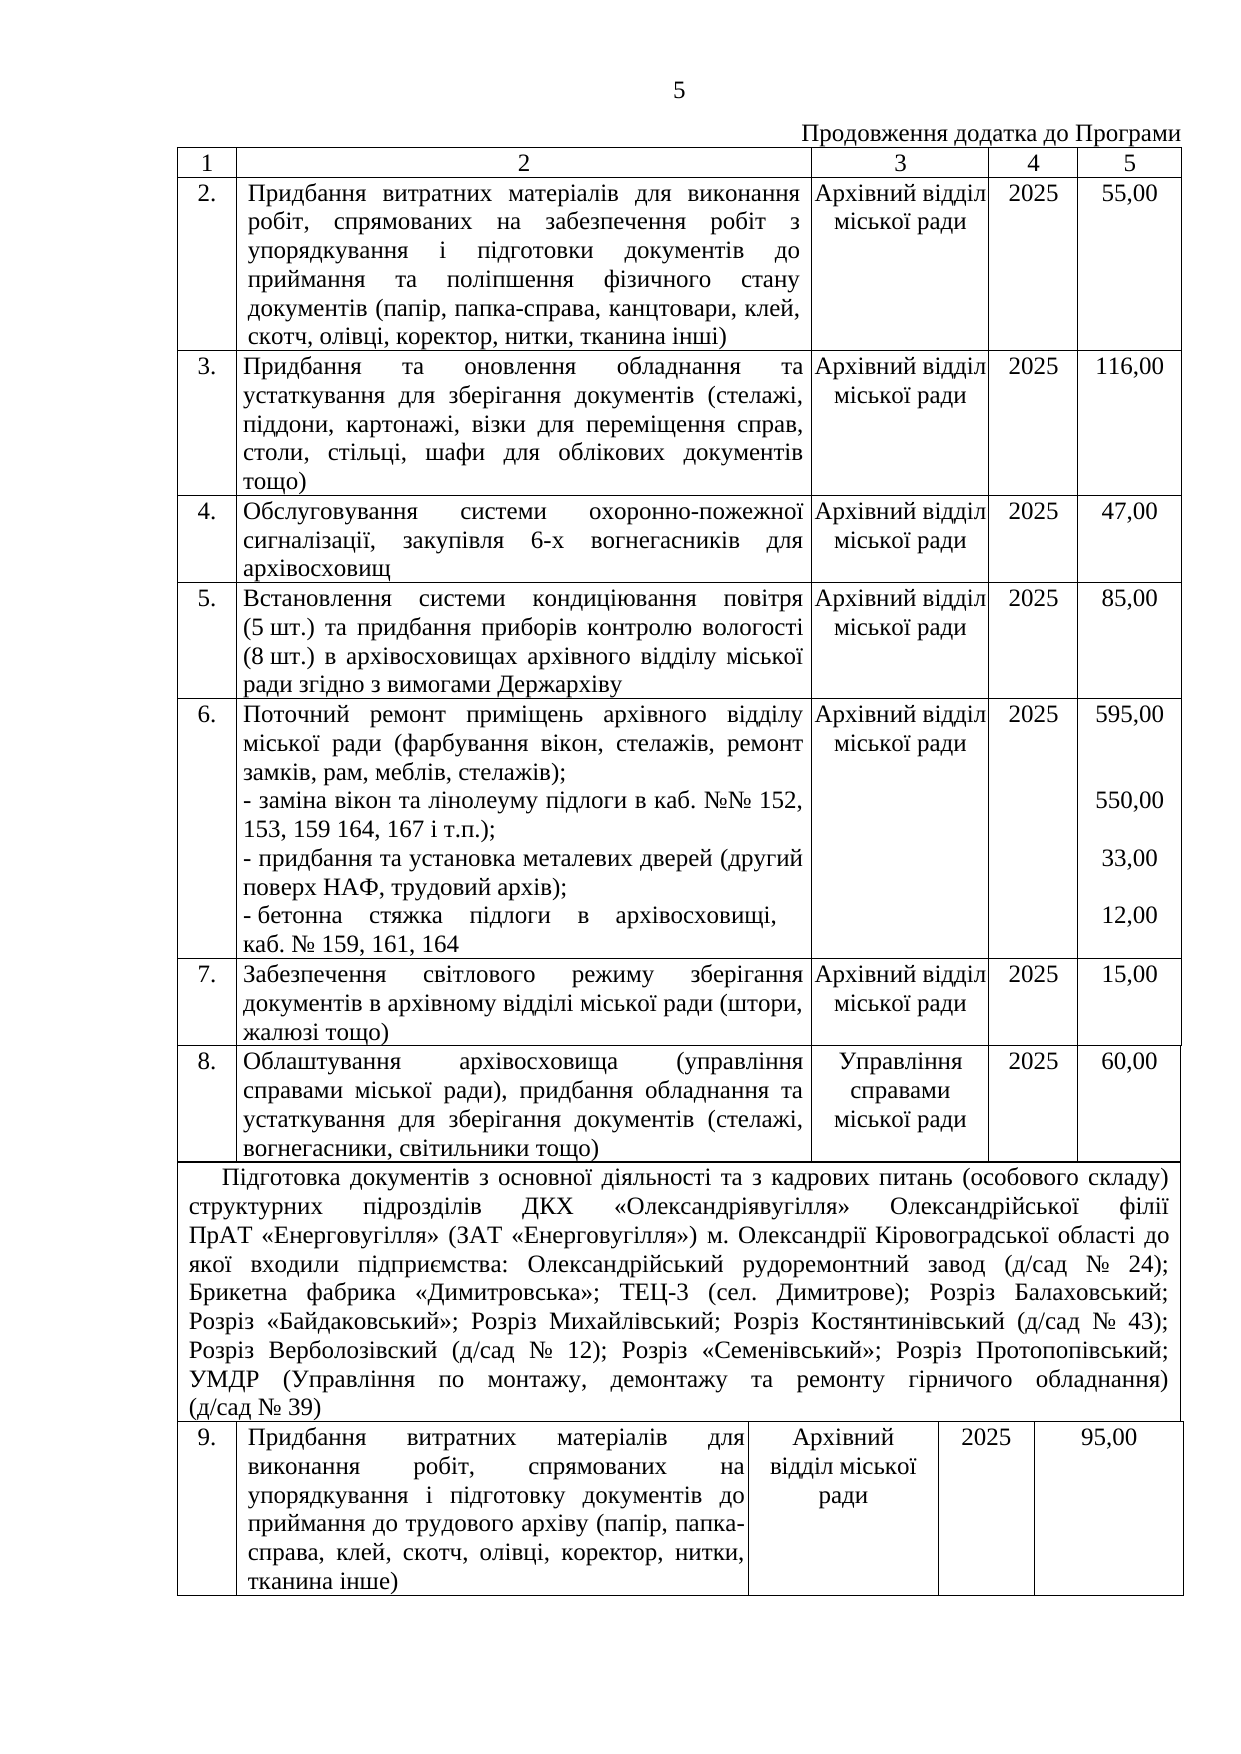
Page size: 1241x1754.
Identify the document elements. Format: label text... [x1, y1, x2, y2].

table_cell Придбання витратних матеріалів для виконання робіт, спрямованих на упорядкування і підготовку документів до приймання до трудового архіву (папір, папка-справа, клей, скотч, олівці, коректор, нитки, тканина інше) [237, 1422, 748, 1595]
table_cell Забезпечення світлового режиму зберігання документів в архівному відділі міської ради (штори, жалюзі тощо) [237, 959, 811, 1045]
table_cell Архівний відділ міської ради [812, 351, 988, 495]
table_cell 95,00 [1035, 1422, 1183, 1595]
table_cell 2025 [989, 959, 1077, 1045]
table_cell 2025 [989, 1046, 1077, 1161]
table_cell 595,00 550,00 33,00 12,00 [1078, 699, 1181, 958]
table_header 5 [1078, 148, 1181, 177]
table_cell 85,00 [1078, 583, 1181, 698]
table_cell 60,00 [1078, 1046, 1180, 1161]
table_cell 9. [178, 1422, 236, 1595]
table_cell 2025 [989, 699, 1077, 958]
table_cell Архівний відділ міської ради [812, 699, 988, 958]
table_cell Архівний відділ міської ради [812, 583, 988, 698]
table_cell 116,00 [1078, 351, 1181, 495]
table_cell 2025 [939, 1422, 1034, 1595]
table_cell 2025 [989, 583, 1077, 698]
table_cell 55,00 [1078, 178, 1181, 350]
table_cell Поточний ремонт приміщень архівного відділу міської ради (фарбування вікон, стелажів, ремонт замків, рам, меблів, стелажів); - заміна вікон та лінолеуму підлоги в каб. №№ 152, 153, 159 164, 167 і т.п.); - придбання та установка металевих дверей (другий поверх НАФ, трудовий архів); - бетонна стяжка підлоги в архівосховищі, каб. № 159, 161, 164 [237, 699, 811, 958]
table_cell 8. [178, 1046, 236, 1161]
table_cell Облаштування архівосховища (управління справами міської ради), придбання обладнання та устаткування для зберігання документів (стелажі, вогнегасники, світильники тощо) [237, 1046, 811, 1161]
table_cell Архівний відділ міської ради [812, 178, 988, 350]
table_cell 3. [178, 351, 236, 495]
table_cell Управління справами міської ради [812, 1046, 988, 1161]
table_cell Архівний відділ міської ради [812, 959, 988, 1045]
table_cell 15,00 [1078, 959, 1181, 1045]
table_cell Підготовка документів з основної діяльності та з кадрових питань (особового складу) структурних підрозділів ДКХ «Олександріявугілля» Олександрійської філії ПрАТ «Енерговугілля» (ЗАТ «Енерговугілля») м. Олександрії Кіровоградської області до якої входили підприємства: Олександрійський рудоремонтний завод (д/сад № 24); Брикетна фабрика «Димитровська»; ТЕЦ-3 (сел. Димитрове); Розріз Балаховський; Розріз «Байдаковський»; Розріз Михайлівський; Розріз Костянтинівський (д/сад № 43); Розріз Верболозівский (д/сад № 12); Розріз «Семенівський»; Розріз Протопопівський; УМДР (Управління по монтажу, демонтажу та ремонту гірничого обладнання) (д/сад № 39) [178, 1163, 1180, 1421]
table_header 2 [237, 148, 811, 177]
table_cell 2025 [989, 351, 1077, 495]
table_cell 6. [178, 699, 236, 958]
table_header 4 [989, 148, 1077, 177]
table_cell 47,00 [1078, 496, 1181, 582]
text Продовження додатка до Програми [177, 118, 1181, 147]
table_cell Архівний відділ міської ради [749, 1422, 938, 1595]
table_cell Обслуговування системи охоронно-пожежної сигналізації, закупівля 6-х вогнегасників для архівосховищ [237, 496, 811, 582]
table_cell Архівний відділ міської ради [812, 496, 988, 582]
table_cell 2. [178, 178, 236, 350]
table_cell Придбання та оновлення обладнання та устаткування для зберігання документів (стелажі, піддони, картонажі, візки для переміщення справ, столи, стільці, шафи для облікових документів тощо) [237, 351, 811, 495]
table_cell 2025 [989, 178, 1077, 350]
table_cell Придбання витратних матеріалів для виконання робіт, спрямованих на забезпечення робіт з упорядкування і підготовки документів до приймання та поліпшення фізичного стану документів (папір, папка-справа, канцтовари, клей, скотч, олівці, коректор, нитки, тканина інші) [237, 178, 811, 350]
table_header 3 [812, 148, 988, 177]
table_cell 7. [178, 959, 236, 1045]
table_cell 5. [178, 583, 236, 698]
table_cell 4. [178, 496, 236, 582]
table_cell Встановлення системи кондиціювання повітря (5 шт.) та придбання приборів контролю вологості (8 шт.) в архівосховищах архівного відділу міської ради згідно з вимогами Держархіву [237, 583, 811, 698]
table_header 1 [178, 148, 236, 177]
table_cell 2025 [989, 496, 1077, 582]
